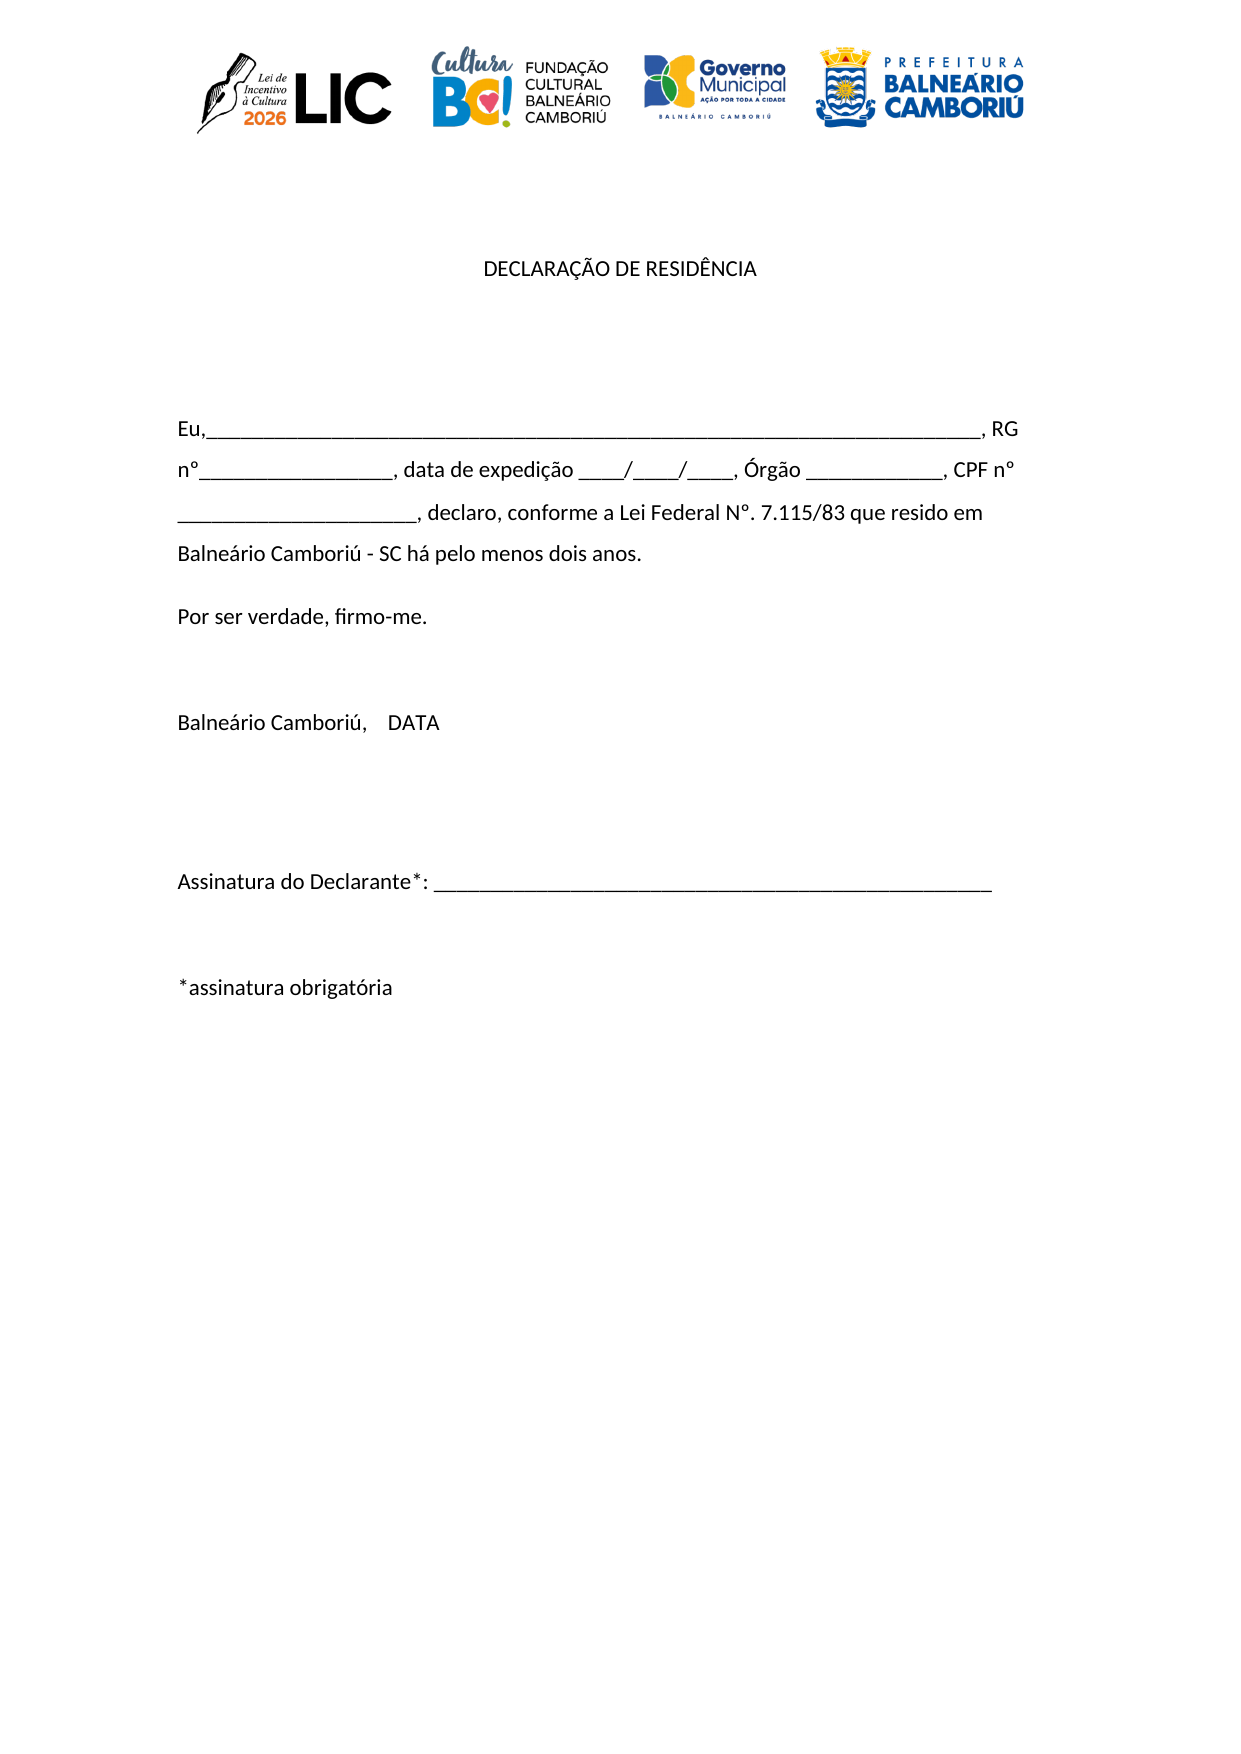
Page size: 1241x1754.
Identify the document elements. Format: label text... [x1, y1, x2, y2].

text DECLARAÇÃO DE RESIDÊNCIA [177, 254, 1063, 283]
picture [177, 44, 1063, 141]
text Por ser verdade, firmo-me. [177, 602, 1063, 630]
text Assinatura do Declarante*: _________________________________________________ [177, 867, 1063, 896]
text Eu,____________________________________________________________________, RG nº_________________, data de expedição ____/____/____, Órgão ____________, CPF nº _____________________, declaro, conforme a Lei Federal Nº. 7.115/83 que resido em Balneário Camboriú - SC há pelo menos dois anos. [177, 414, 1063, 568]
text Balneário Camboriú, DATA [177, 708, 1063, 736]
text *assinatura obrigatória [177, 973, 1063, 1002]
